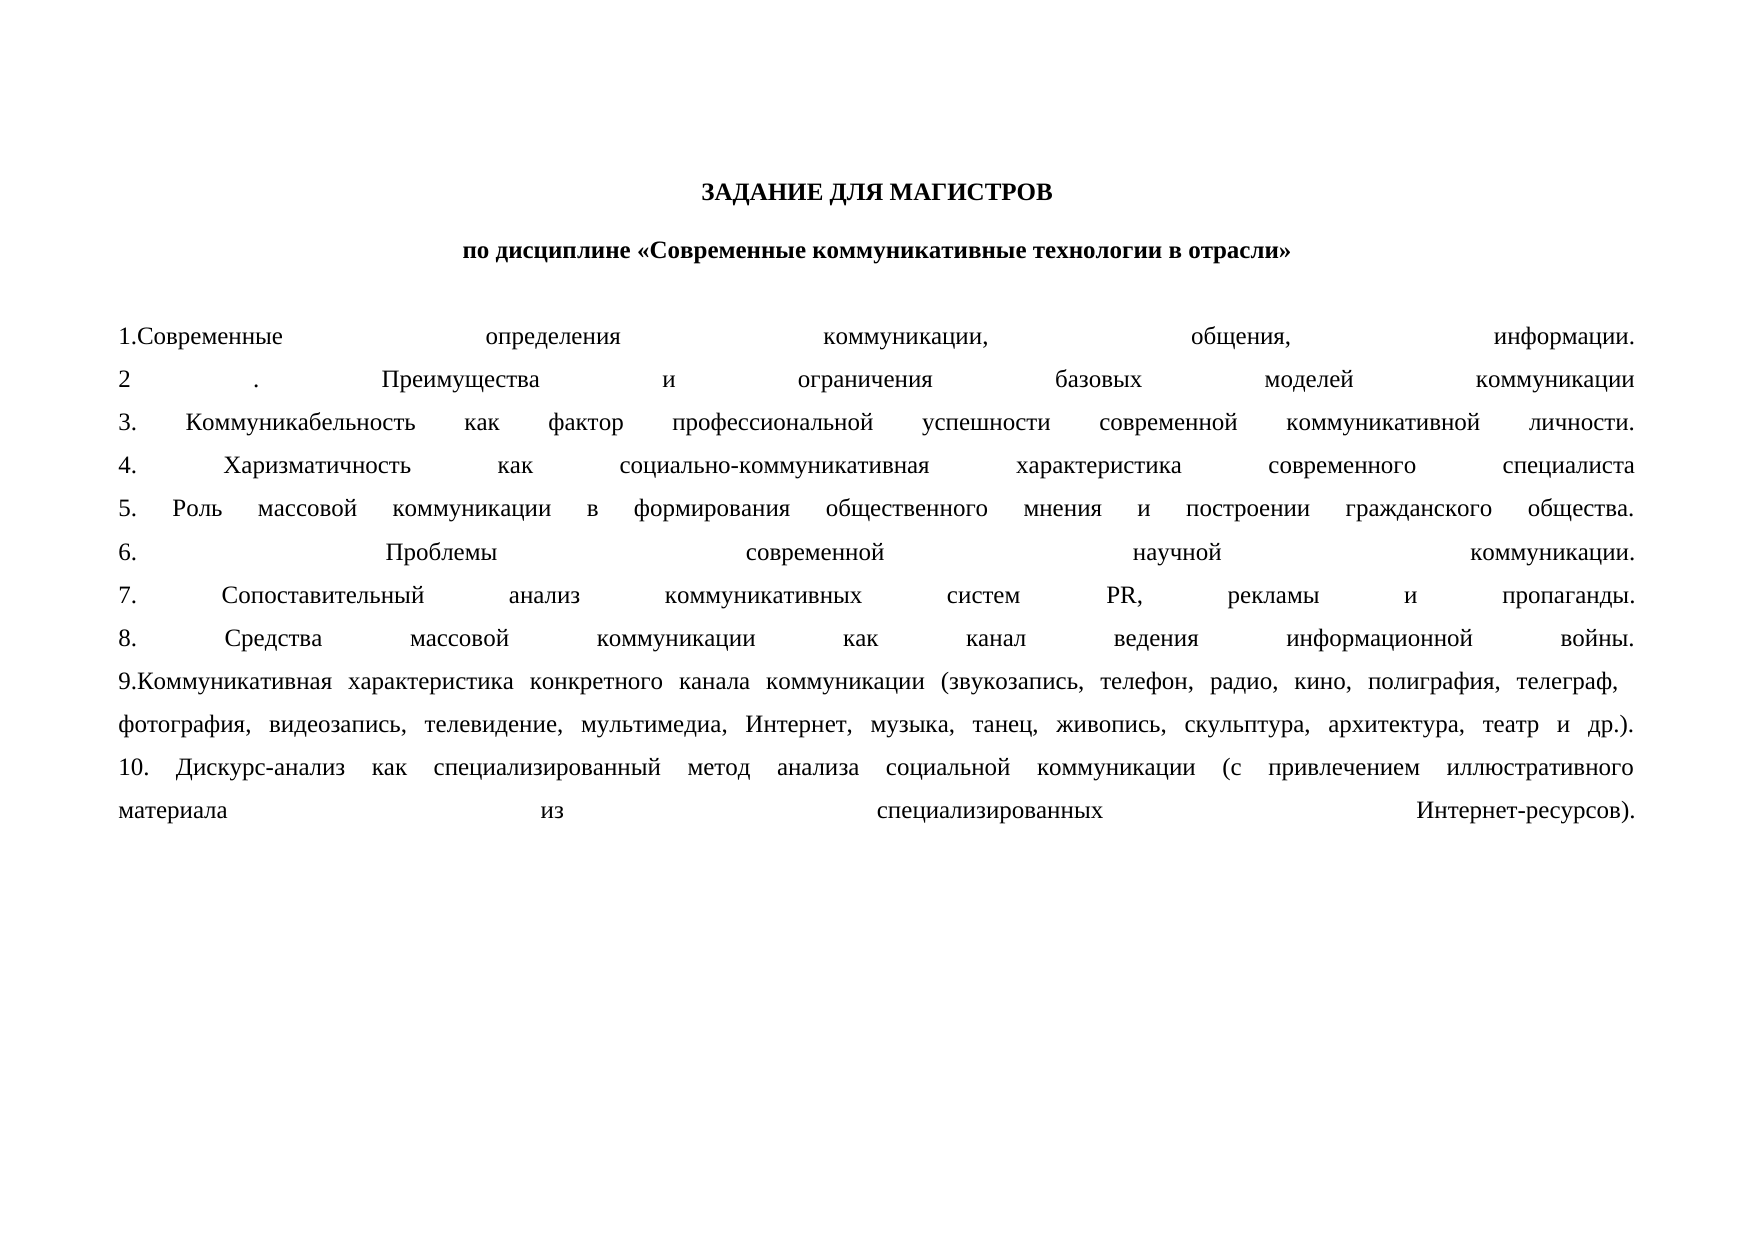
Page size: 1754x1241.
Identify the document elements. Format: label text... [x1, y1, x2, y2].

text ЗАДАНИЕ ДЛЯ МАГИСТРОВ [118, 177, 1636, 206]
text 1.Современные определения коммуникации, общения, информации. 2 . Преимущества и ограничения базовых моделей коммуникации 3. Коммуникабельность как фактор профессиональной успешности современной коммуникативной личности. 4. Харизматичность как социально-коммуникативная характеристика современного специалиста 5. Роль массовой коммуникации в формирования общественного мнения и построении гражданского общества. 6. Проблемы современной научной коммуникации. 7. Сопоставительный анализ коммуникативных систем PR, рекламы и пропаганды. 8. Средства массовой коммуникации как канал ведения информационной войны. 9.Коммуникативная характеристика конкретного канала коммуникации (звукозапись, телефон, радио, кино, полиграфия, телеграф, фотография, видеозапись, телевидение, мультимедиа, Интернет, музыка, танец, живопись, скульптура, архитектура, театр и др.). 10. Дискурс-анализ как специализированный метод анализа социальной коммуникации (с привлечением иллюстративного материала из специализированных Интернет-ресурсов). [118, 321, 1636, 860]
text по дисциплине «Современные коммуникативные технологии в отрасли» [118, 206, 1636, 263]
